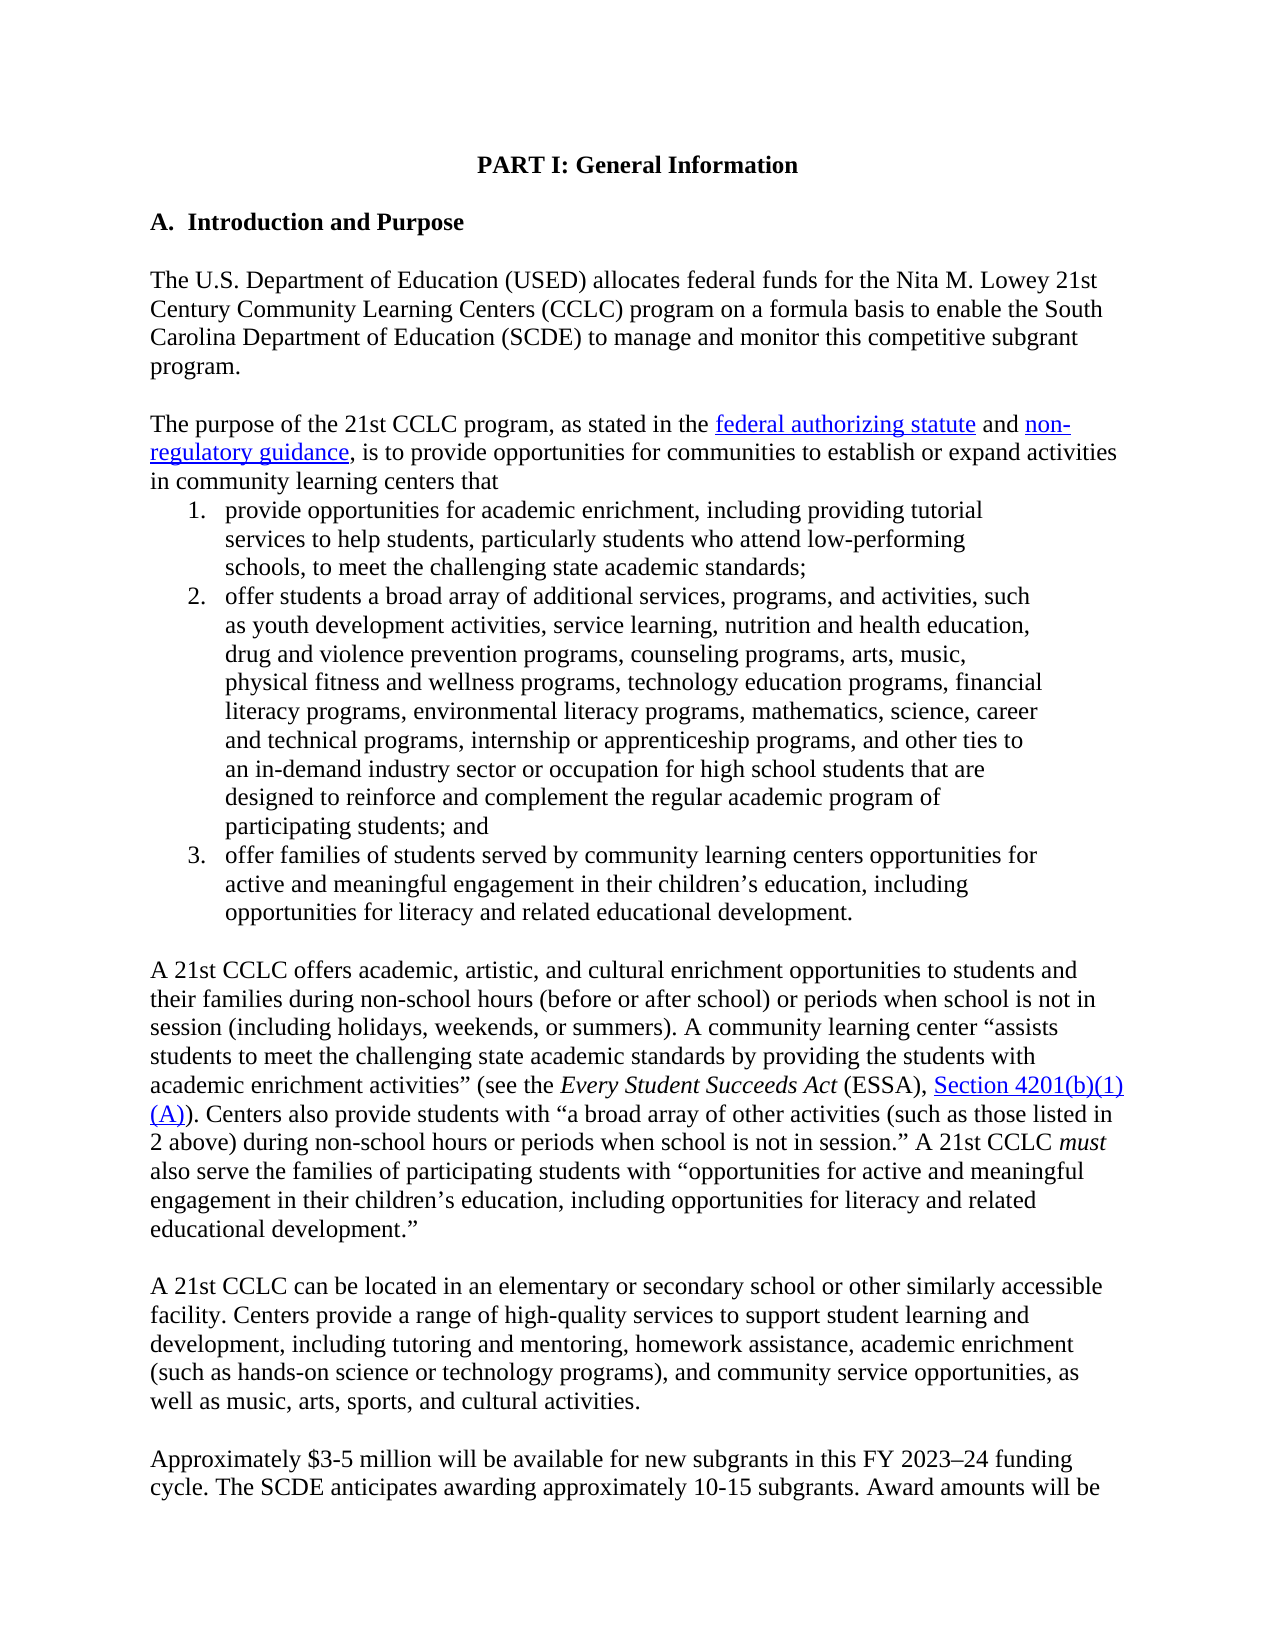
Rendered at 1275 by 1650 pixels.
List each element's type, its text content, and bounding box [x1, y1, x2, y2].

list offer students a broad array of additional services, programs, and activities, such as youth development activities, service learning, nutrition and health education, drug and violence prevention programs, counseling programs, arts, music, physical fitness and wellness programs, technology education programs, financial literacy programs, environmental literacy programs, mathematics, science, career and technical programs, internship or apprenticeship programs, and other ties to an in-demand industry sector or occupation for high school students that are designed to reinforce and complement the regular academic program of participating students; and [187, 581, 1050, 840]
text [150, 1444, 1125, 1501]
text The purpose of the 21st CCLC program, as stated in the federal authorizing statute and non-regulatory guidance, is to provide opportunities for communities to establish or expand activities in community learning centers that [150, 409, 1125, 495]
text The U.S. Department of Education (USED) allocates federal funds for the Nita M. Lowey 21st Century Community Learning Centers (CCLC) program on a formula basis to enable the South Carolina Department of Education (SCDE) to manage and monitor this competitive subgrant program. [150, 265, 1125, 380]
list offer families of students served by community learning centers opportunities for active and meaningful engagement in their children’s education, including opportunities for literacy and related educational development. [187, 840, 1050, 926]
subtitle Introduction and Purpose [150, 207, 1125, 236]
text A 21st CCLC offers academic, artistic, and cultural enrichment opportunities to students and their families during non-school hours (before or after school) or periods when school is not in session (including holidays, weekends, or summers). A community learning center “assists students to meet the challenging state academic standards by providing the students with academic enrichment activities” (see the Every Student Succeeds Act (ESSA), Section 4201(b)(1)(A)). Centers also provide students with “a broad array of other activities (such as those listed in 2 above) during non-school hours or periods when school is not in session.” A 21st CCLC must also serve the families of participating students with “opportunities for active and meaningful engagement in their children’s education, including opportunities for literacy and related educational development.” [150, 955, 1125, 1242]
subtitle PART I: General Information [150, 150, 1125, 179]
text A 21st CCLC can be located in an elementary or secondary school or other similarly accessible facility. Centers provide a range of high-quality services to support student learning and development, including tutoring and mentoring, homework assistance, academic enrichment (such as hands-on science or technology programs), and community service opportunities, as well as music, arts, sports, and cultural activities. [150, 1271, 1125, 1415]
list provide opportunities for academic enrichment, including providing tutorial services to help students, particularly students who attend low-performing schools, to meet the challenging state academic standards; [187, 495, 1050, 581]
